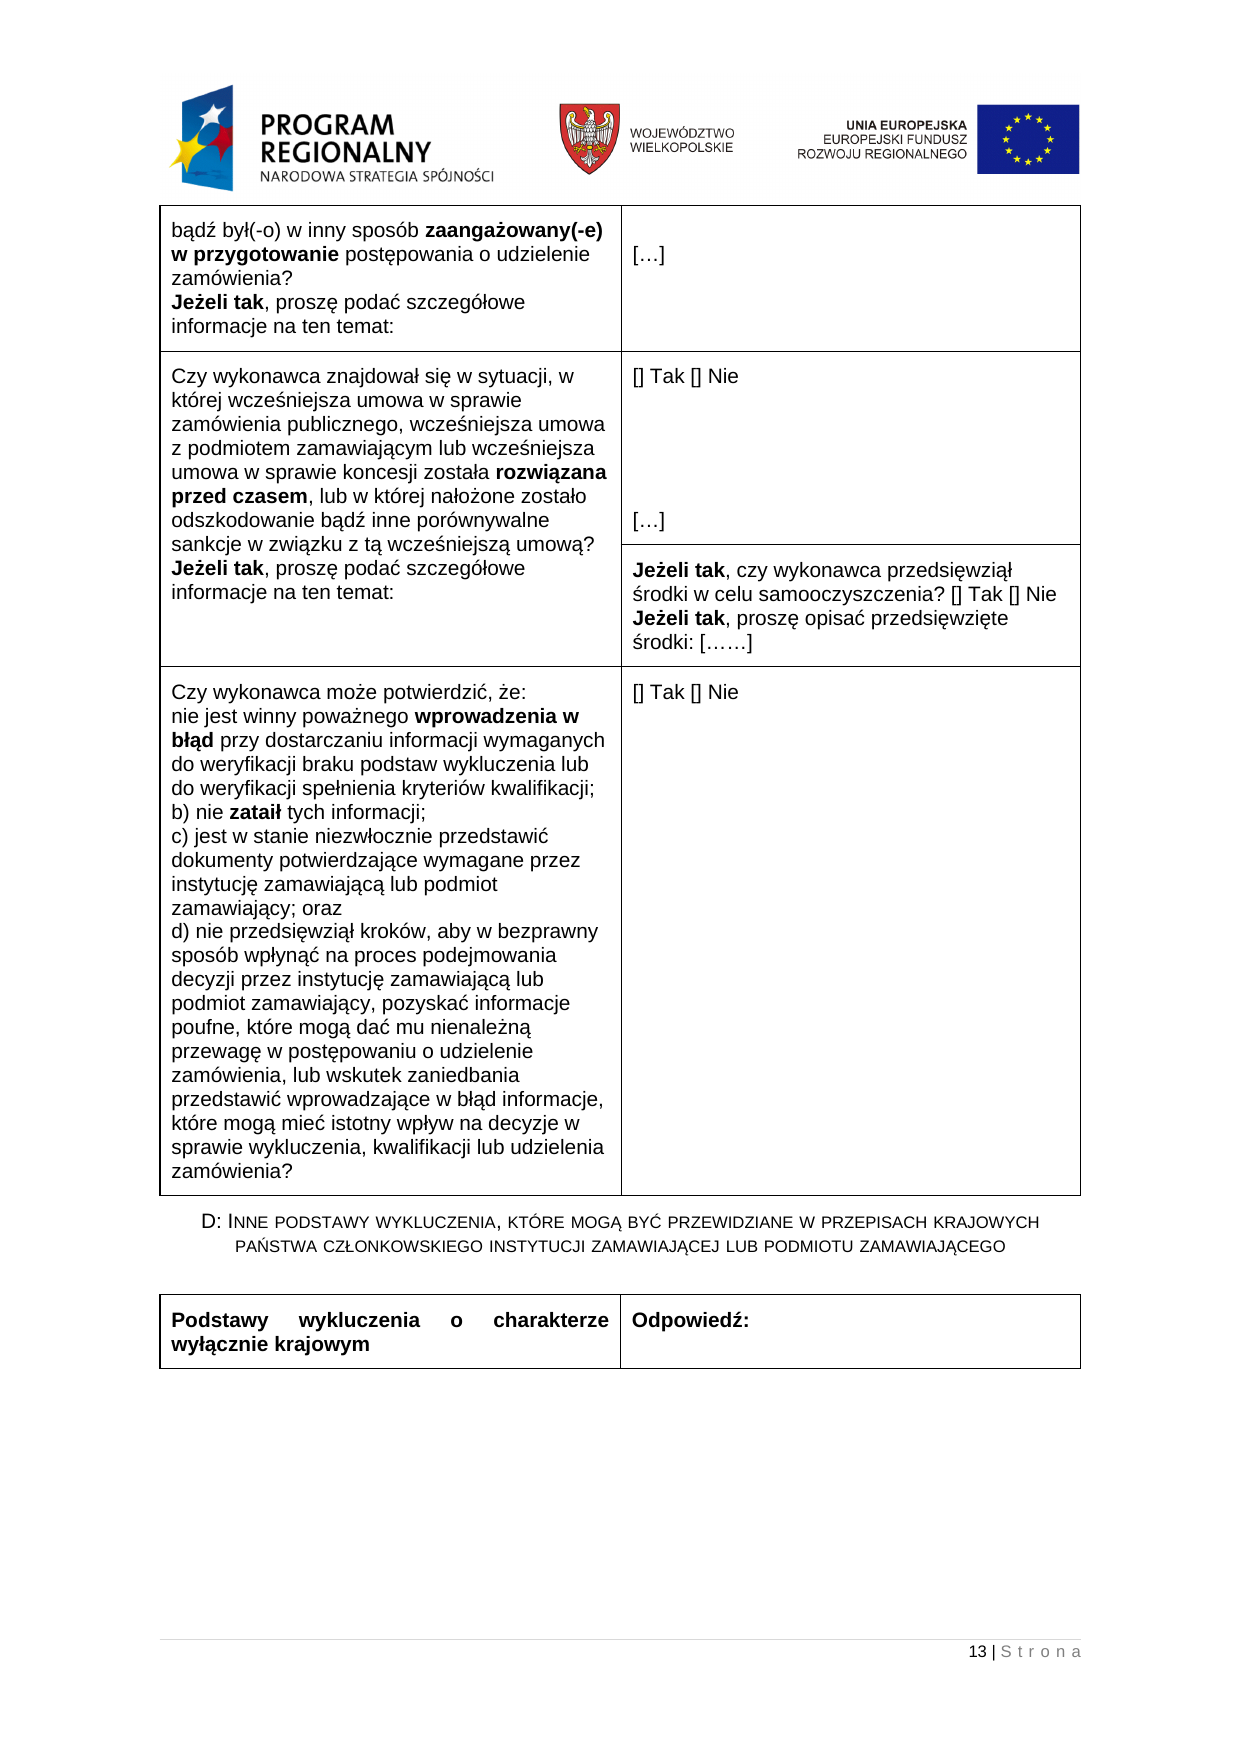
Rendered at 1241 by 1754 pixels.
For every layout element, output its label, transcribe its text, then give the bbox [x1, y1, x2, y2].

table_cell [] Tak [] Nie […] [622, 352, 1080, 544]
table_cell [] Tak [] Nie [622, 667, 1080, 1195]
table_cell Jeżeli tak, czy wykonawca przedsięwziął środki w celu samooczyszczenia? [] Tak [] Nie Jeżeli tak, proszę opisać przedsięwzięte środki: [……] [622, 545, 1080, 666]
picture [159, 73, 1081, 205]
table_header Odpowiedź: [621, 1295, 1080, 1368]
table_cell Czy wykonawca znajdował się w sytuacji, w której wcześniejsza umowa w sprawie zamówienia publicznego, wcześniejsza umowa z podmiotem zamawiającym lub wcześniejsza umowa w sprawie koncesji została rozwiązana przed czasem, lub w której nałożone zostało odszkodowanie bądź inne porównywalne sankcje w związku z tą wcześniejszą umową? Jeżeli tak, proszę podać szczegółowe informacje na ten temat: [161, 352, 621, 666]
table_cell [] Tak [] Nie […] [622, 206, 1080, 351]
table_cell Czy wykonawca może potwierdzić, że: nie jest winny poważnego wprowadzenia w błąd przy dostarczaniu informacji wymaganych do weryfikacji braku podstaw wykluczenia lub do weryfikacji spełnienia kryteriów kwalifikacji; b) nie zataił tych informacji; c) jest w stanie niezwłocznie przedstawić dokumenty potwierdzające wymagane przez instytucję zamawiającą lub podmiot zamawiający; oraz d) nie przedsięwziął kroków, aby w bezprawny sposób wpłynąć na proces podejmowania decyzji przez instytucję zamawiającą lub podmiot zamawiający, pozyskać informacje poufne, które mogą dać mu nienależną przewagę w postępowaniu o udzielenie zamówienia, lub wskutek zaniedbania przedstawić wprowadzające w błąd informacje, które mogą mieć istotny wpływ na decyzje w sprawie wykluczenia, kwalifikacji lub udzielenia zamówienia? [161, 667, 621, 1195]
text D: Inne podstawy wykluczenia, które mogą być przewidziane w przepisach krajowych państwa członkowskiego instytucji zamawiającej lub podmiotu zamawiającego [159, 1209, 1081, 1257]
table_header Podstawy wykluczenia o charakterze wyłącznie krajowym [161, 1295, 620, 1368]
